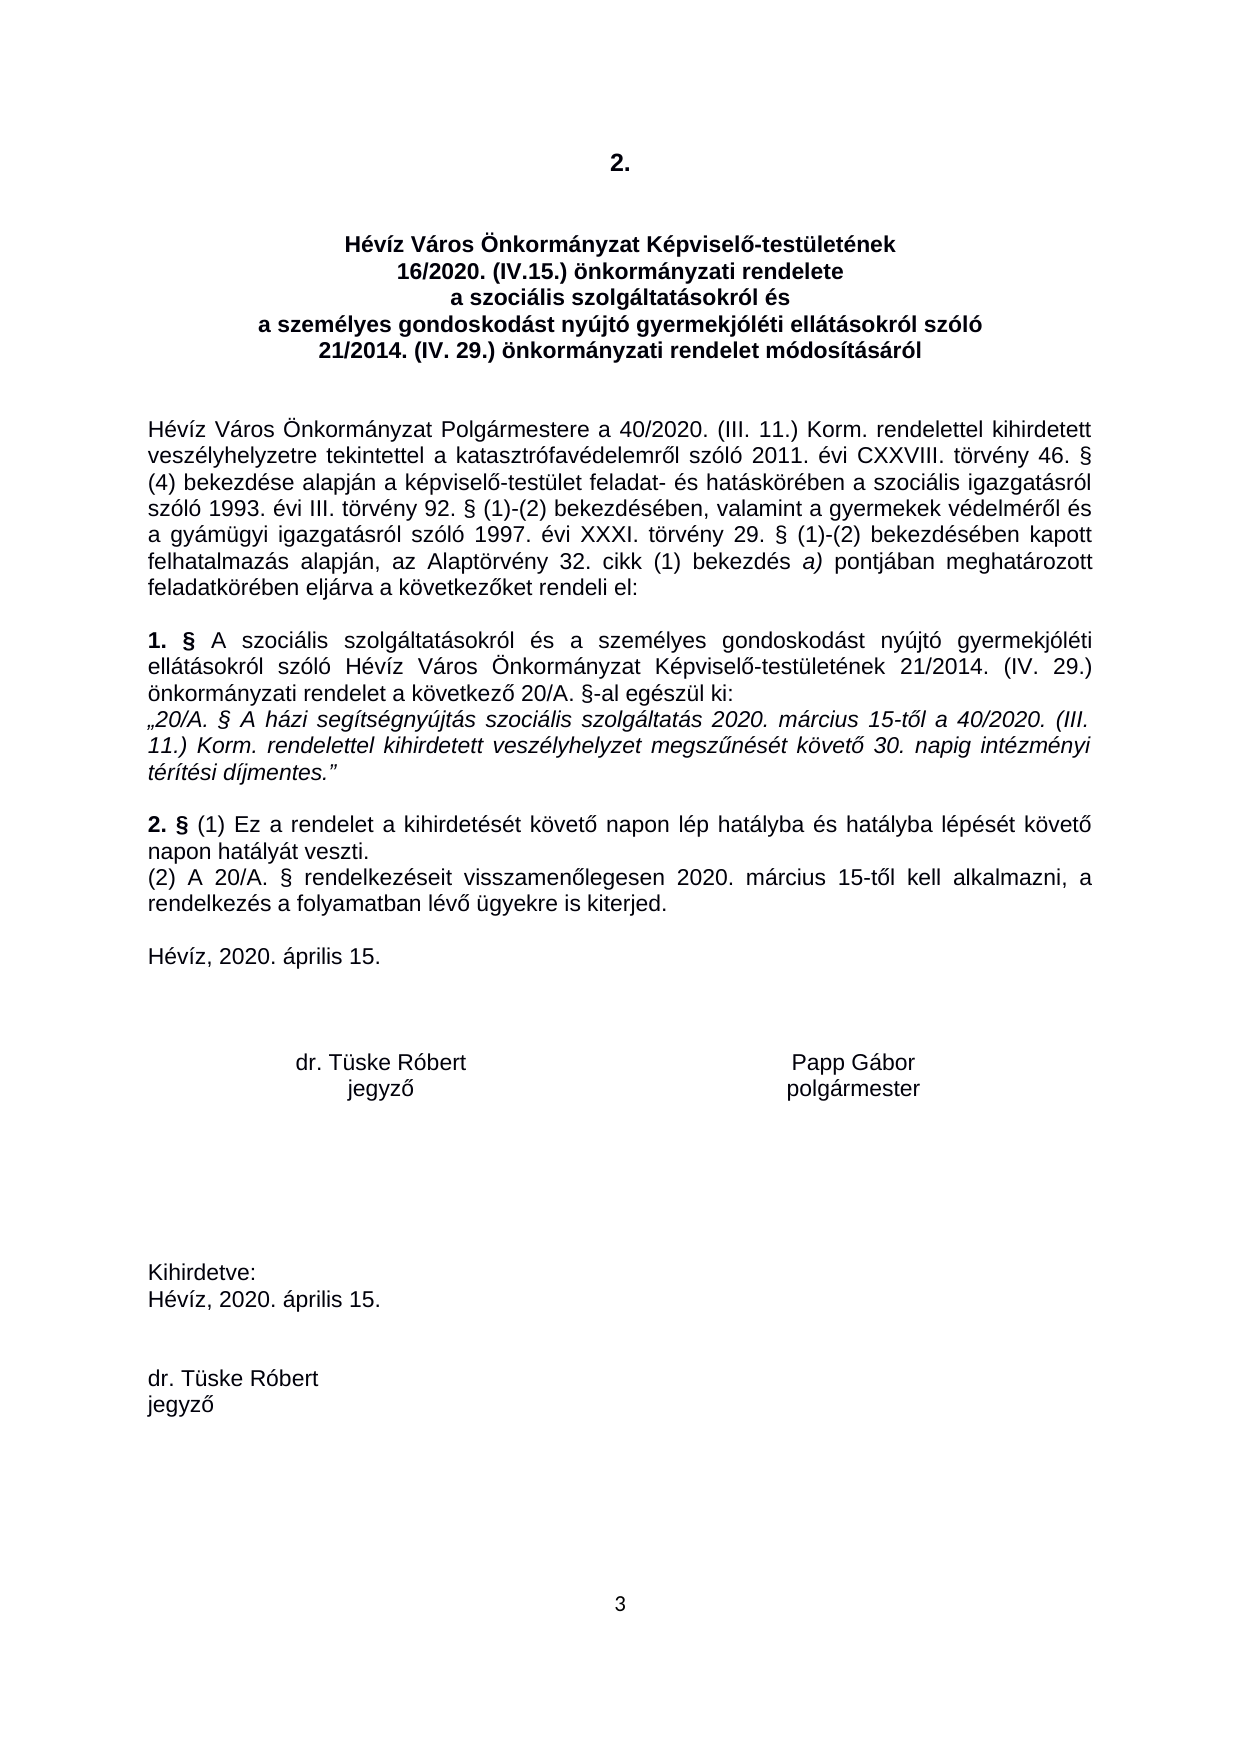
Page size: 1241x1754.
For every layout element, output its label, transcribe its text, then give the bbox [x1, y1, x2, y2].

table_cell jegyző [148, 1075, 614, 1101]
text 16/2020. (IV.15.) önkormányzati rendelete [148, 258, 1093, 284]
text dr. Tüske Róbert [148, 1365, 1093, 1391]
text Hévíz Város Önkormányzat Képviselő-testületének [148, 231, 1093, 258]
text Hévíz Város Önkormányzat Polgármestere a 40/2020. (III. 11.) Korm. rendelettel kihirdetett veszélyhelyzetre tekintettel a katasztrófavédelemről szóló 2011. évi CXXVIII. törvény 46. § (4) bekezdése alapján a képviselő-testület feladat- és hatáskörében a szociális igazgatásról szóló 1993. évi III. törvény 92. § (1)-(2) bekezdésében, valamint a gyermekek védelméről és a gyámügyi igazgatásról szóló 1997. évi XXXI. törvény 29. § (1)-(2) bekezdésében kapott felhatalmazás alapján, az Alaptörvény 32. cikk (1) bekezdés a) pontjában meghatározott feladatkörében eljárva a következőket rendeli el: [148, 416, 1093, 600]
text a személyes gondoskodást nyújtó gyermekjóléti ellátásokról szóló [148, 311, 1093, 337]
text Hévíz, 2020. április 15. [148, 943, 1093, 969]
text 2. § (1) Ez a rendelet a kihirdetését követő napon lép hatályba és hatályba lépését követő napon hatályát veszti. [148, 811, 1093, 864]
table_header dr. Tüske Róbert [148, 1049, 614, 1075]
text 1. § A szociális szolgáltatásokról és a személyes gondoskodást nyújtó gyermekjóléti ellátásokról szóló Hévíz Város Önkormányzat Képviselő-testületének 21/2014. (IV. 29.) önkormányzati rendelet a következő 20/A. §-al egészül ki: [148, 627, 1093, 706]
text (2) A 20/A. § rendelkezéseit visszamenőlegesen 2020. március 15-től kell alkalmazni, a rendelkezés a folyamatban lévő ügyekre is kiterjed. [148, 864, 1093, 917]
text a szociális szolgáltatásokról és [148, 284, 1093, 311]
table_cell polgármester [614, 1075, 1093, 1101]
text Kihirdetve: [148, 1259, 1093, 1286]
text 2. [148, 148, 1093, 176]
text 21/2014. (IV. 29.) önkormányzati rendelet módosításáról [148, 337, 1093, 363]
text „20/A. § A házi segítségnyújtás szociális szolgáltatás 2020. március 15-től a 40/2020. (III. 11.) Korm. rendelettel kihirdetett veszélyhelyzet megszűnését követő 30. napig intézményi térítési díjmentes.” [148, 706, 1093, 785]
table_header Papp Gábor [614, 1049, 1093, 1075]
text Hévíz, 2020. április 15. [148, 1286, 1093, 1312]
text jegyző [148, 1391, 1093, 1417]
